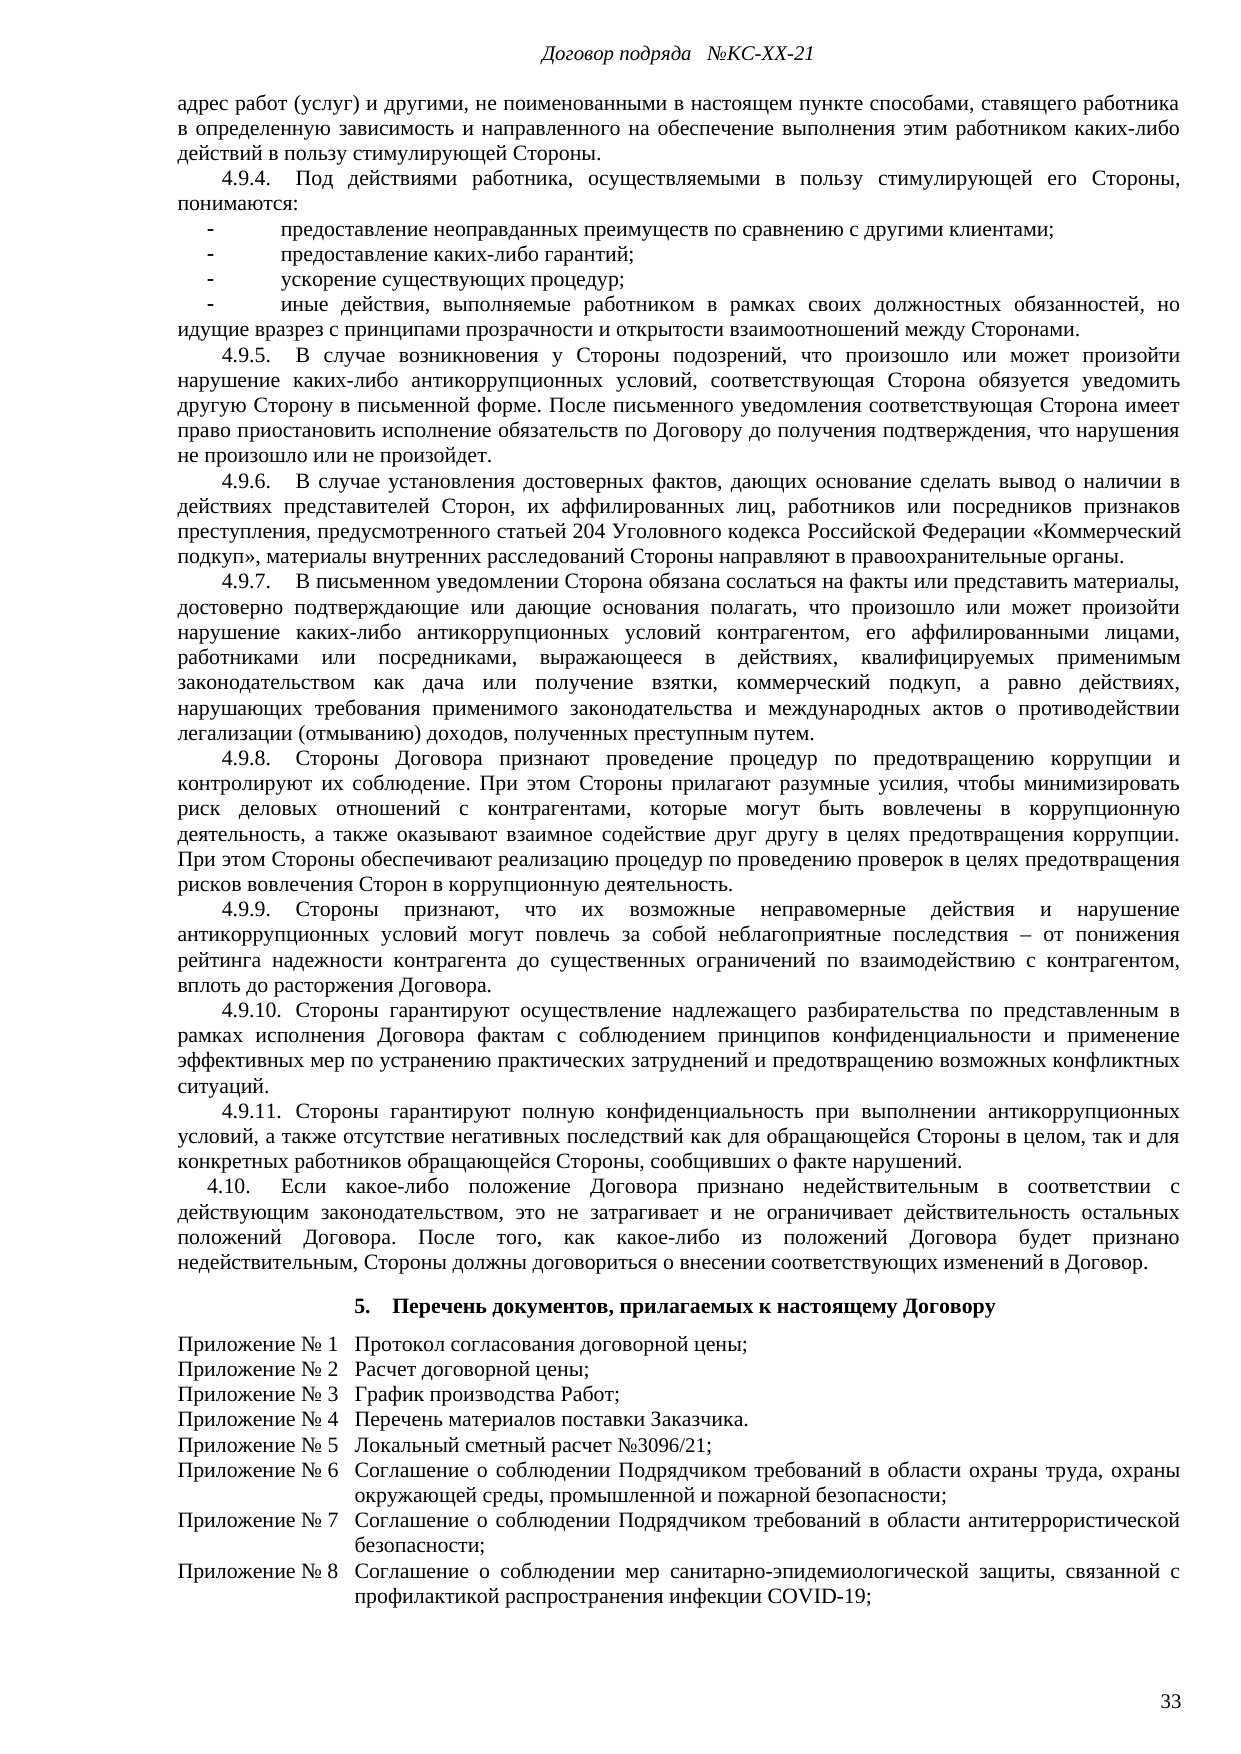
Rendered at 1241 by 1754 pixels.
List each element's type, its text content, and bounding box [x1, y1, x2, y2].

text Стороны гарантируют осуществление надлежащего разбирательства по представленным в рамках исполнения Договора фактам с соблюдением принципов конфиденциальности и применение эффективных мер по устранению практических затруднений и предотвращению возможных конфликтных ситуаций. [177, 997, 1181, 1098]
text В письменном уведомлении Сторона обязана сослаться на факты или представить материалы, достоверно подтверждающие или дающие основания полагать, что произошло или может произойти нарушение каких-либо антикоррупционных условий контрагентом, его аффилированными лицами, работниками или посредниками, выражающееся в действиях, квалифицируемых применимым законодательством как дача или получение взятки, коммерческий подкуп, а равно действиях, нарушающих требования применимого законодательства и международных актов о противодействии легализации (отмыванию) доходов, полученных преступным путем. [177, 568, 1181, 745]
text В случае установления достоверных фактов, дающих основание сделать вывод о наличии в действиях представителей Сторон, их аффилированных лиц, работников или посредников признаков преступления, предусмотренного статьей 204 Уголовного кодекса Российской Федерации «Коммерческий подкуп», материалы внутренних расследований Стороны направляют в правоохранительные органы. [177, 468, 1181, 568]
text Приложение № 2 Расчет договорной цены; [177, 1356, 1181, 1381]
text Если какое-либо положение Договора признано недействительным в соответствии с действующим законодательством, это не затрагивает и не ограничивает действительность остальных положений Договора. После того, как какое-либо из положений Договора будет признано недействительным, Стороны должны договориться о внесении соответствующих изменений в Договор. [177, 1173, 1181, 1274]
text Приложение № 7 Соглашение о соблюдении Подрядчиком требований в области антитеррористической безопасности; [177, 1507, 1181, 1558]
text Стороны признают, что их возможные неправомерные действия и нарушение антикоррупционных условий могут повлечь за собой неблагоприятные последствия – от понижения рейтинга надежности контрагента до существенных ограничений по взаимодействию с контрагентом, вплоть до расторжения Договора. [177, 896, 1181, 997]
text Приложение № 8 Соглашение о соблюдении мер санитарно-эпидемиологической защиты, связанной с профилактикой распространения инфекции COVID-19; [177, 1558, 1181, 1608]
text Перечень документов, прилагаемых к настоящему Договору [177, 1293, 1181, 1318]
text Стороны гарантируют полную конфиденциальность при выполнении антикоррупционных условий, а также отсутствие негативных последствий как для обращающейся Стороны в целом, так и для конкретных работников обращающейся Стороны, сообщивших о факте нарушений. [177, 1098, 1181, 1173]
text предоставление неоправданных преимуществ по сравнению с другими клиентами; [177, 216, 1181, 241]
text иные действия, выполняемые работником в рамках своих должностных обязанностей, но идущие вразрез с принципами прозрачности и открытости взаимоотношений между Сторонами. [177, 291, 1181, 342]
text ускорение существующих процедур; [177, 266, 1181, 291]
text Приложение № 4 Перечень материалов поставки Заказчика. [177, 1406, 1181, 1432]
text Приложение № 1 Протокол согласования договорной цены; [177, 1331, 1181, 1356]
text Приложение № 3 График производства Работ; [177, 1381, 1181, 1406]
text предоставление каких-либо гарантий; [177, 241, 1181, 266]
text Приложение № 6 Соглашение о соблюдении Подрядчиком требований в области охраны труда, охраны окружающей среды, промышленной и пожарной безопасности; [177, 1457, 1181, 1507]
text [177, 89, 1181, 165]
text Приложение № 5 Локальный сметный расчет №3096/21; [177, 1432, 1181, 1457]
text В случае возникновения у Стороны подозрений, что произошло или может произойти нарушение каких-либо антикоррупционных условий, соответствующая Сторона обязуется уведомить другую Сторону в письменной форме. После письменного уведомления соответствующая Сторона имеет право приостановить исполнение обязательств по Договору до получения подтверждения, что нарушения не произошло или не произойдет. [177, 342, 1181, 468]
text Под действиями работника, осуществляемыми в пользу стимулирующей его Стороны, понимаются: [177, 165, 1181, 216]
text Стороны Договора признают проведение процедур по предотвращению коррупции и контролируют их соблюдение. При этом Стороны прилагают разумные усилия, чтобы минимизировать риск деловых отношений с контрагентами, которые могут быть вовлечены в коррупционную деятельность, а также оказывают взаимное содействие друг другу в целях предотвращения коррупции. При этом Стороны обеспечивают реализацию процедур по проведению проверок в целях предотвращения рисков вовлечения Сторон в коррупционную деятельность. [177, 745, 1181, 896]
